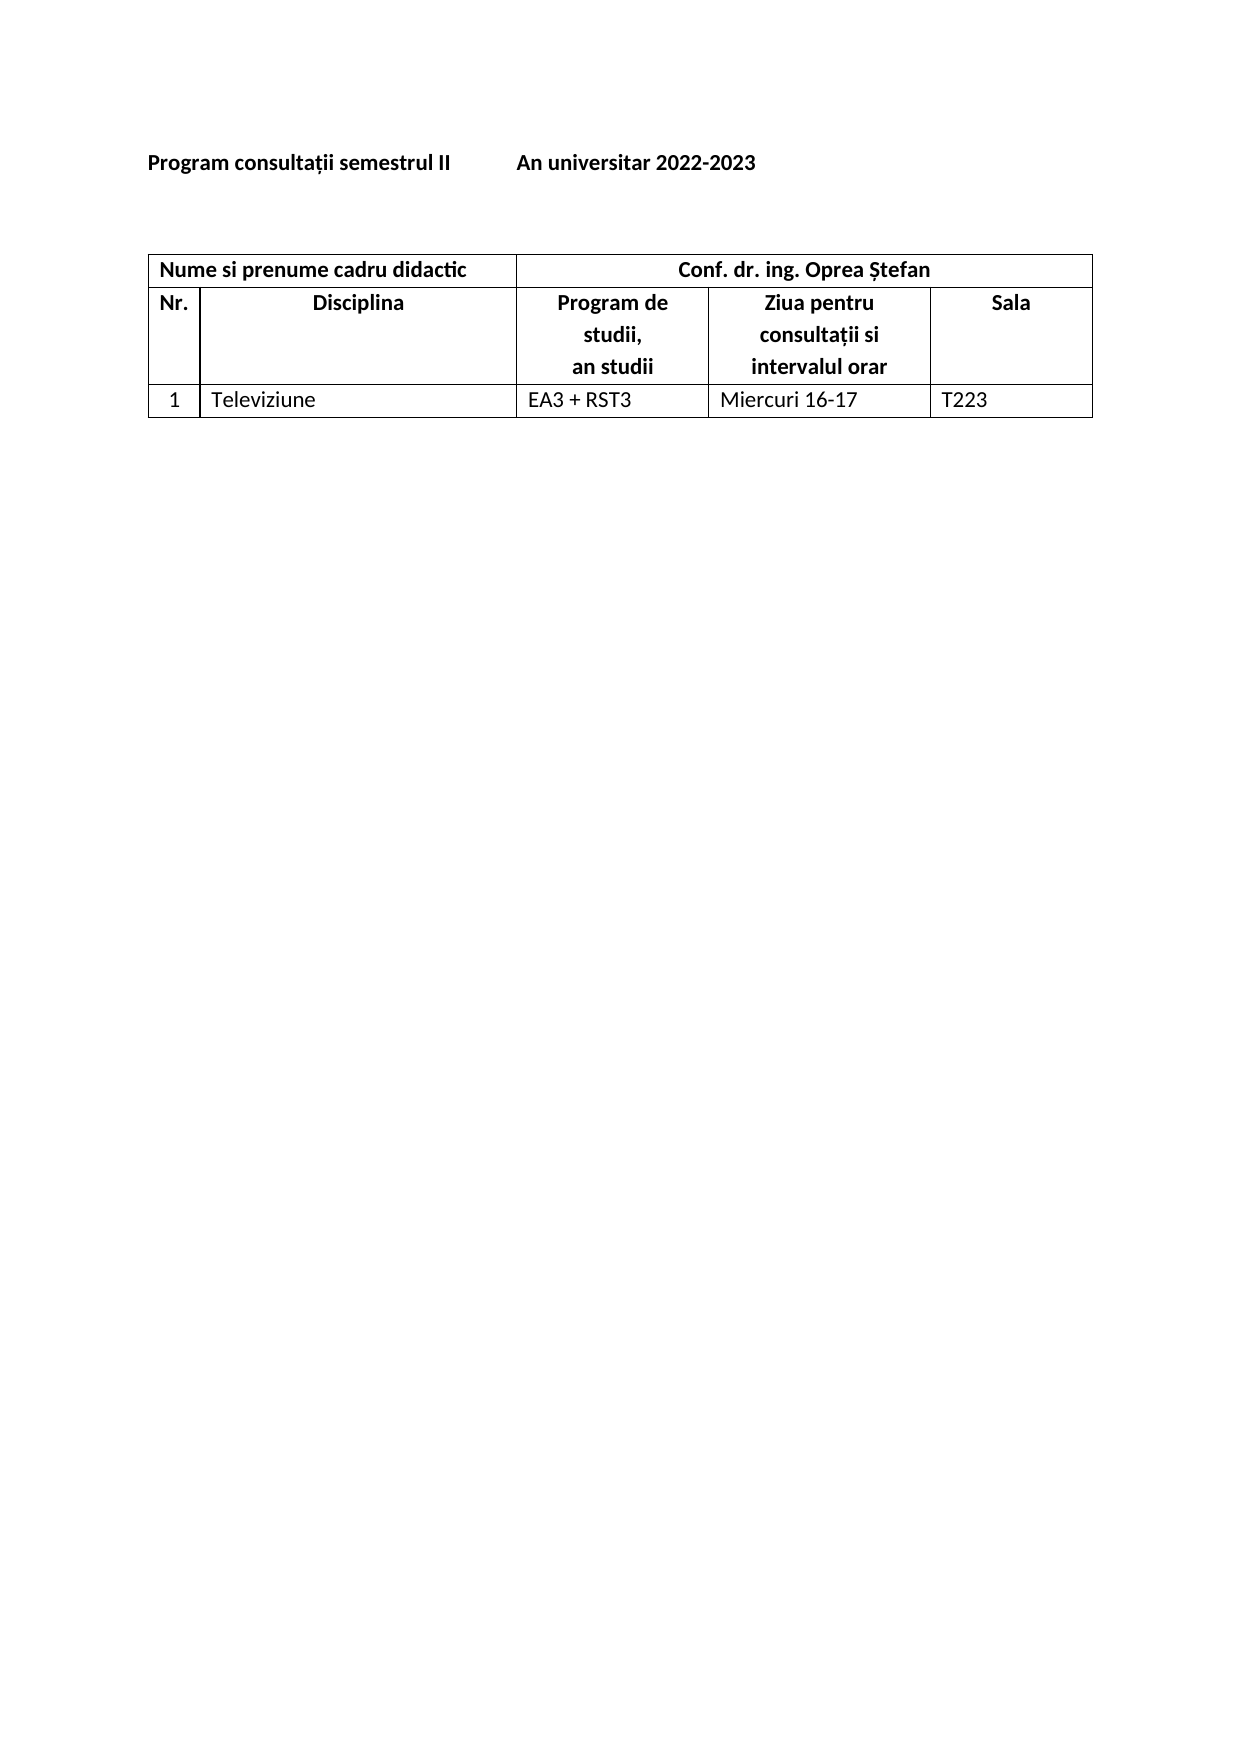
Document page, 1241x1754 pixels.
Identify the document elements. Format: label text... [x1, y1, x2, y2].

table_header Conf. dr. ing. Oprea Ștefan [517, 255, 1092, 287]
table_header Nume si prenume cadru didactic [149, 255, 516, 287]
table_cell Disciplina [201, 288, 516, 384]
table_cell Televiziune [201, 385, 516, 417]
table_cell Ziua pentru consultații si intervalul orar [709, 288, 930, 384]
table_cell 1 [149, 385, 199, 417]
table_cell EA3 + RST3 [517, 385, 708, 417]
table_cell Sala [931, 288, 1092, 384]
table_cell Program de studii, an studii [517, 288, 708, 384]
table_cell T223 [931, 385, 1092, 417]
table_cell Nr. [149, 288, 199, 384]
text Program consultații semestrul II An universitar 2022-2023 [148, 148, 1093, 176]
table_cell Miercuri 16-17 [709, 385, 930, 417]
